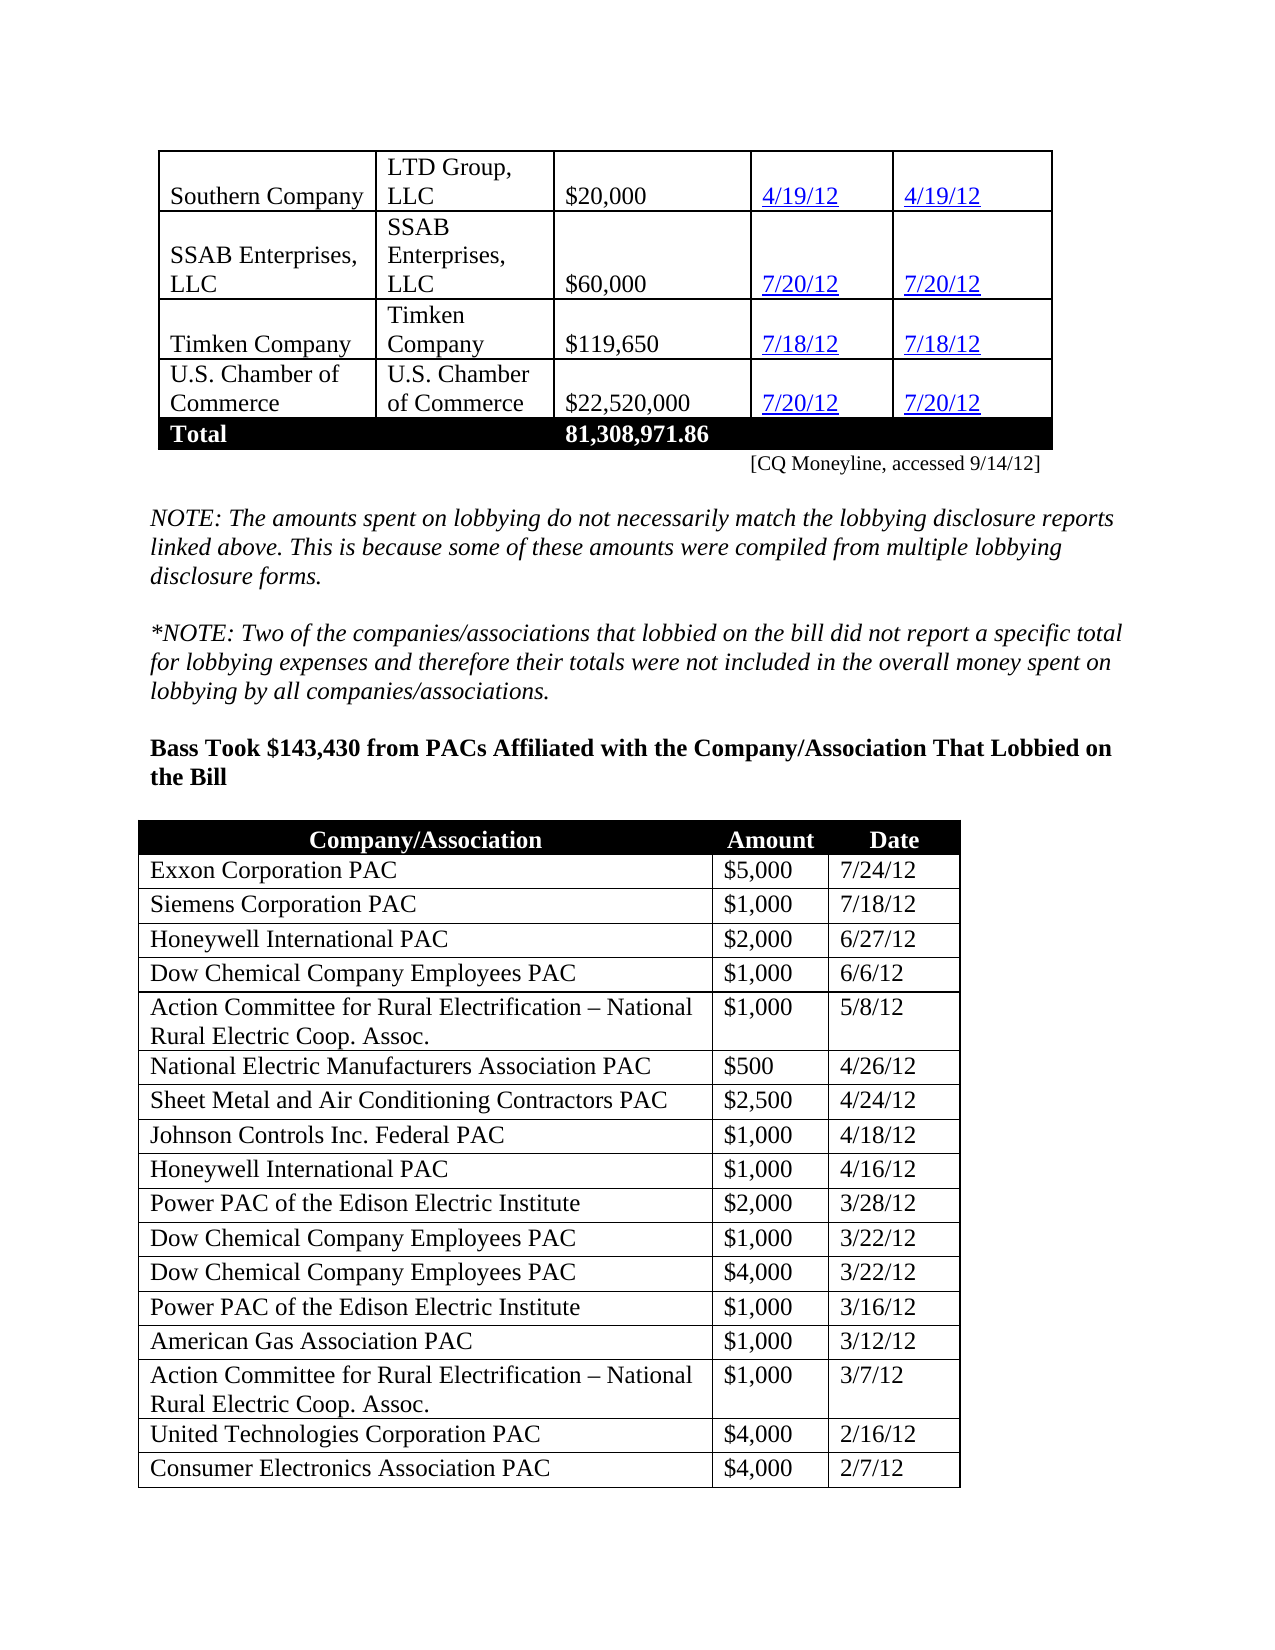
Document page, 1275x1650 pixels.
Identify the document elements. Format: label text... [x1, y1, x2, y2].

table_cell U.S. Chamber of Commerce [377, 360, 553, 417]
table_cell $1,000 [713, 1360, 828, 1418]
table_cell $2,500 [713, 1085, 828, 1119]
text Bass Took $143,430 from PACs Affiliated with the Company/Association That Lobbied on the Bill [150, 733, 1125, 791]
table_header Company/Association [139, 821, 712, 854]
table_cell 7/24/12 [829, 855, 959, 888]
table_cell Action Committee for Rural Electrification – National Rural Electric Coop. Assoc. [139, 1360, 712, 1418]
table_cell $1,000 [713, 1326, 828, 1359]
table_cell 7/20/12 [894, 212, 1051, 298]
table_cell United Technologies Corporation PAC [139, 1419, 712, 1452]
table_cell 7/18/12 [752, 300, 892, 357]
table_cell $2,000 [713, 924, 828, 957]
table_cell $1,000 [713, 1154, 828, 1187]
table_cell $4,000 [713, 1419, 828, 1452]
table_cell $119,650 [555, 300, 750, 357]
table_cell 4/19/12 [752, 152, 892, 209]
table_cell $60,000 [555, 212, 750, 298]
table_cell [377, 419, 553, 448]
table_cell $4,000 [713, 1257, 828, 1291]
table_cell 3/12/12 [829, 1326, 959, 1359]
table_cell LTD Group, LLC [377, 152, 553, 209]
table_cell Honeywell International PAC [139, 1154, 712, 1187]
table_cell $1,000 [713, 889, 828, 923]
table_cell Dow Chemical Company Employees PAC [139, 1223, 712, 1256]
table_cell U.S. Chamber of Commerce [160, 360, 375, 417]
text [CQ Moneyline, accessed 9/14/12] [600, 450, 1041, 474]
table_cell SSAB Enterprises, LLC [160, 212, 375, 298]
table_cell 3/16/12 [829, 1292, 959, 1325]
table_cell Power PAC of the Edison Electric Institute [139, 1189, 712, 1222]
table_cell 2/16/12 [829, 1419, 959, 1452]
table_cell Siemens Corporation PAC [139, 889, 712, 923]
table_cell $1,000 [713, 1223, 828, 1256]
table_cell Consumer Electronics Association PAC [139, 1453, 712, 1487]
table_cell 3/22/12 [829, 1257, 959, 1291]
table_cell 6/27/12 [829, 924, 959, 957]
table_cell Timken Company [160, 300, 375, 357]
table_cell $1,000 [713, 958, 828, 991]
table_cell Total [160, 419, 375, 448]
table_cell 4/24/12 [829, 1085, 959, 1119]
table_cell 3/7/12 [829, 1360, 959, 1418]
table_cell $2,000 [713, 1189, 828, 1222]
text NOTE: The amounts spent on lobbying do not necessarily match the lobbying disclosure reports linked above. This is because some of these amounts were compiled from multiple lobbying disclosure forms. [150, 503, 1125, 589]
table_cell 4/18/12 [829, 1120, 959, 1153]
table_cell Sheet Metal and Air Conditioning Contractors PAC [139, 1085, 712, 1119]
table_cell 4/16/12 [829, 1154, 959, 1187]
text *NOTE: Two of the companies/associations that lobbied on the bill did not report a specific total for lobbying expenses and therefore their totals were not included in the overall money spent on lobbying by all companies/associations. [150, 618, 1125, 704]
table_cell 5/8/12 [829, 993, 959, 1050]
table_cell 3/28/12 [829, 1189, 959, 1222]
table_cell 3/22/12 [829, 1223, 959, 1256]
table_cell Timken Company [377, 300, 553, 357]
table_cell $5,000 [713, 855, 828, 888]
table_cell $500 [713, 1051, 828, 1084]
table_header Amount [713, 821, 828, 854]
table_cell National Electric Manufacturers Association PAC [139, 1051, 712, 1084]
table_cell Dow Chemical Company Employees PAC [139, 1257, 712, 1291]
table_cell American Gas Association PAC [139, 1326, 712, 1359]
table_cell SSAB Enterprises, LLC [377, 212, 553, 298]
table_cell $1,000 [713, 1120, 828, 1153]
table_cell Johnson Controls Inc. Federal PAC [139, 1120, 712, 1153]
table_cell Dow Chemical Company Employees PAC [139, 958, 712, 991]
table_cell Exxon Corporation PAC [139, 855, 712, 888]
table_cell 7/20/12 [894, 360, 1051, 417]
table_cell $22,520,000 [555, 360, 750, 417]
table_cell 4/19/12 [894, 152, 1051, 209]
table_cell $4,000 [713, 1453, 828, 1487]
table_cell Power PAC of the Edison Electric Institute [139, 1292, 712, 1325]
table_cell Southern Company [160, 152, 375, 209]
table_cell 7/18/12 [829, 889, 959, 923]
table_cell $1,000 [713, 993, 828, 1050]
table_cell 4/26/12 [829, 1051, 959, 1084]
table_cell 7/20/12 [752, 360, 892, 417]
table_cell 7/18/12 [894, 300, 1051, 357]
table_cell 2/7/12 [829, 1453, 959, 1487]
table_header Date [829, 821, 959, 854]
table_cell 7/20/12 [752, 212, 892, 298]
table_cell Action Committee for Rural Electrification – National Rural Electric Coop. Assoc. [139, 993, 712, 1050]
table_cell [752, 419, 892, 448]
table_cell $20,000 [555, 152, 750, 209]
table_cell Honeywell International PAC [139, 924, 712, 957]
table_cell 6/6/12 [829, 958, 959, 991]
table_cell $1,000 [713, 1292, 828, 1325]
table_cell 81,308,971.86 [555, 419, 750, 448]
table_cell [894, 419, 1051, 448]
